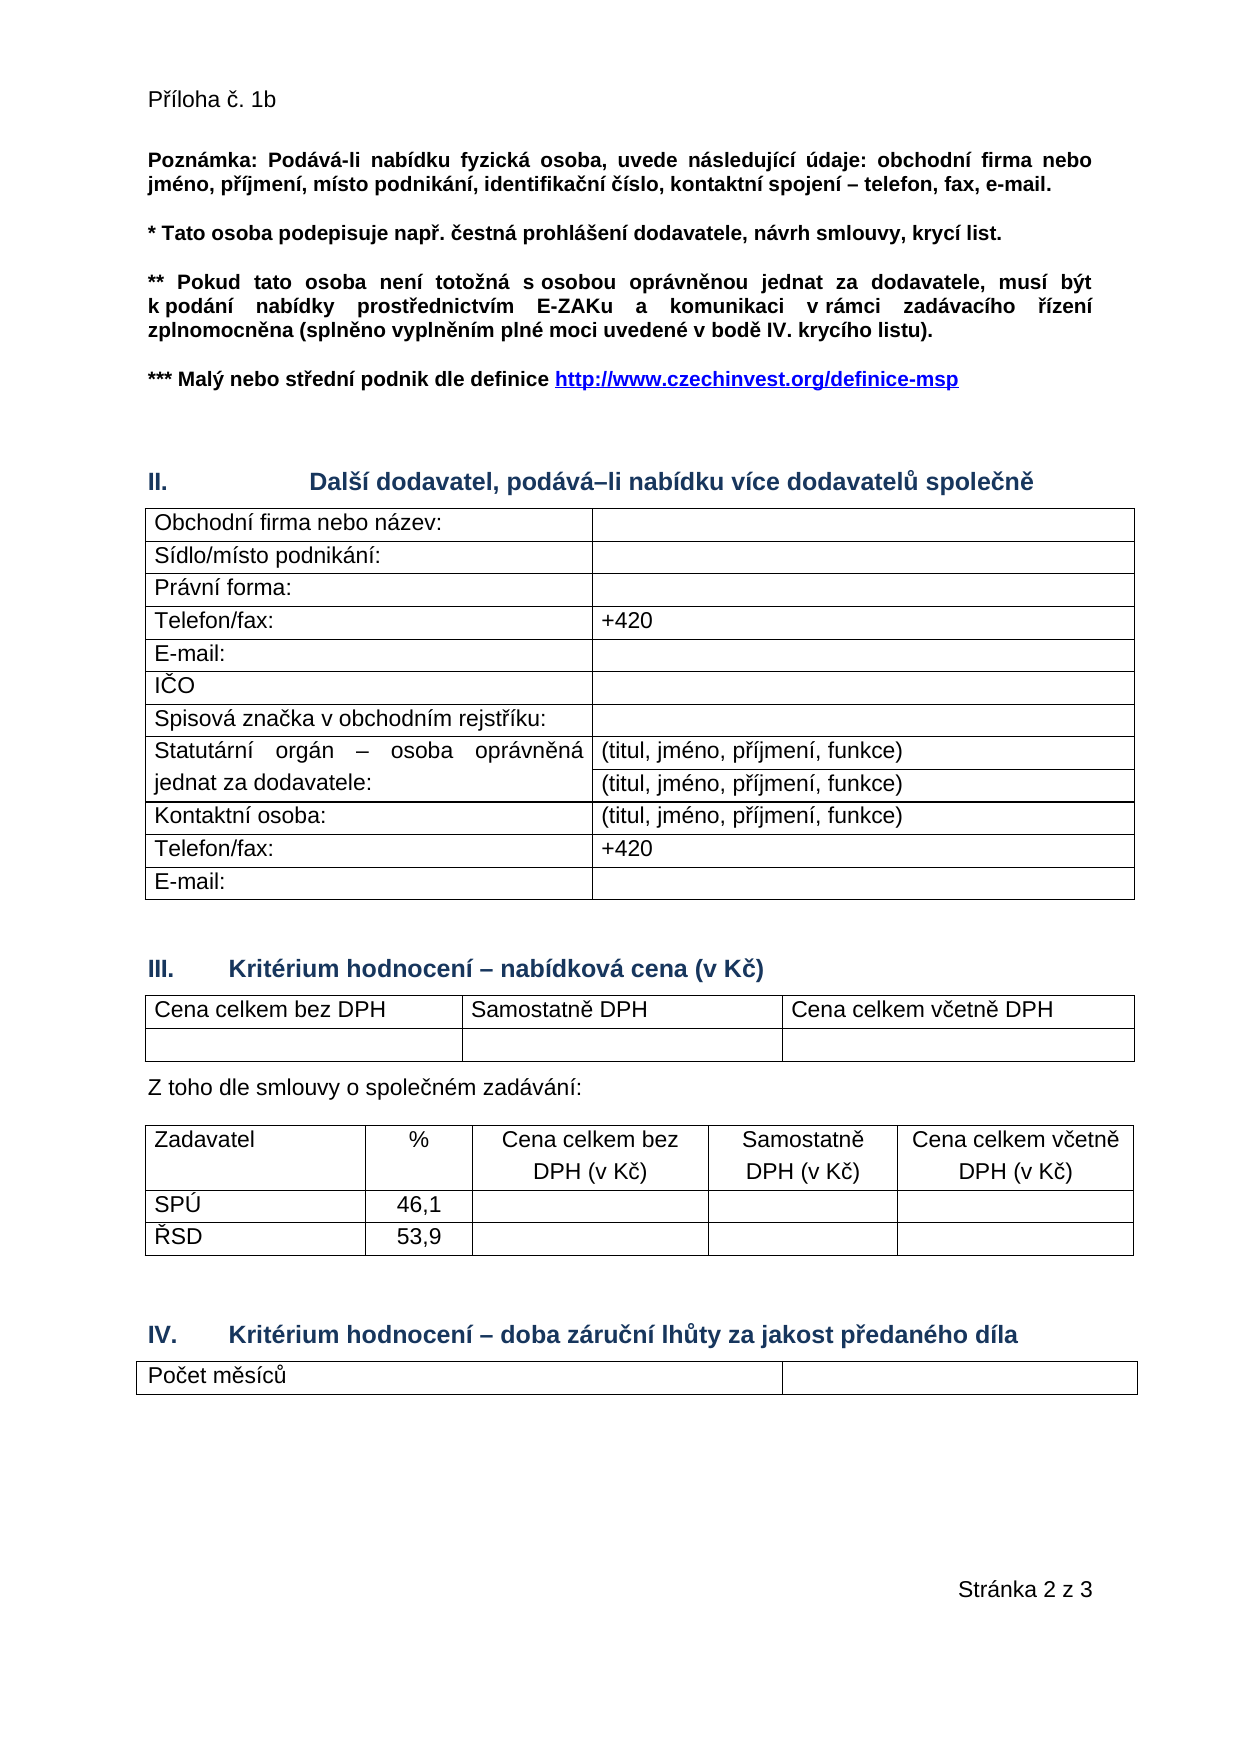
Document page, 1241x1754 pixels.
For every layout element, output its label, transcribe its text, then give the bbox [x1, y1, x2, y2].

table_header Samostatně DPH [463, 996, 782, 1028]
table_cell (titul, jméno, příjmení, funkce) [593, 803, 1134, 834]
table_header Samostatně DPH (v Kč) [709, 1126, 897, 1189]
table_header Obchodní firma nebo název: [146, 509, 592, 541]
table_cell [146, 1029, 462, 1061]
table_header Cena celkem bez DPH [146, 996, 462, 1028]
table_header [783, 1362, 1137, 1393]
table_cell Právní forma: [146, 574, 592, 606]
table_cell [463, 1029, 782, 1061]
table_cell [473, 1191, 708, 1222]
table_cell SPÚ [146, 1191, 365, 1222]
table_cell +420 [593, 835, 1134, 867]
table_cell E-mail: [146, 640, 592, 671]
table_cell E-mail: [146, 868, 592, 899]
table_cell [593, 672, 1134, 704]
table_header Cena celkem včetně DPH (v Kč) [898, 1126, 1133, 1189]
table_cell [898, 1191, 1133, 1222]
text Z toho dle smlouvy o společném zadávání: [148, 1074, 1093, 1100]
table_header Počet měsíců [137, 1362, 782, 1393]
table_cell [593, 705, 1134, 736]
table_cell Spisová značka v obchodním rejstříku: [146, 705, 592, 736]
table_cell Telefon/fax: [146, 607, 592, 638]
table_header % [366, 1126, 472, 1189]
text *** Malý nebo střední podnik dle definice http://www.czechinvest.org/definice-msp [148, 366, 1093, 390]
table_cell [593, 868, 1134, 899]
table_cell Telefon/fax: [146, 835, 592, 867]
table_cell [709, 1191, 897, 1222]
table_cell [898, 1223, 1133, 1255]
text ** Pokud tato osoba není totožná s osobou oprávněnou jednat za dodavatele, musí být k podání nabídky prostřednictvím E-ZAKu a komunikaci v rámci zadávacího řízení zplnomocněna (splněno vyplněním plné moci uvedené v bodě IV. krycího listu). [148, 269, 1093, 341]
table_cell [593, 640, 1134, 671]
text Poznámka: Podává-li nabídku fyzická osoba, uvede následující údaje: obchodní firma nebo jméno, příjmení, místo podnikání, identifikační číslo, kontaktní spojení – telefon, fax, e-mail. [148, 148, 1093, 196]
table_cell Statutární orgán – osoba oprávněná jednat za dodavatele: [146, 737, 592, 801]
table_cell +420 [593, 607, 1134, 638]
table_cell (titul, jméno, příjmení, funkce) [593, 737, 1134, 769]
table_cell ŘSD [146, 1223, 365, 1255]
table_cell IČO [146, 672, 592, 704]
table_cell Sídlo/místo podnikání: [146, 542, 592, 573]
subtitle Další dodavatel, podává–li nabídku více dodavatelů společně [148, 467, 1093, 496]
table_header Cena celkem bez DPH (v Kč) [473, 1126, 708, 1189]
subtitle Kritérium hodnocení – doba záruční lhůty za jakost předaného díla [148, 1320, 1093, 1348]
subtitle Kritérium hodnocení – nabídková cena (v Kč) [148, 954, 1093, 983]
table_header Zadavatel [146, 1126, 365, 1189]
text * Tato osoba podepisuje např. čestná prohlášení dodavatele, návrh smlouvy, krycí list. [148, 221, 1093, 244]
table_header Cena celkem včetně DPH [783, 996, 1134, 1028]
table_cell 53,9 [366, 1223, 472, 1255]
table_cell Kontaktní osoba: [146, 803, 592, 834]
table_header [593, 509, 1134, 541]
table_cell [783, 1029, 1134, 1061]
table_cell [709, 1223, 897, 1255]
table_cell [473, 1223, 708, 1255]
table_cell [593, 574, 1134, 606]
table_cell 46,1 [366, 1191, 472, 1222]
table_cell (titul, jméno, příjmení, funkce) [593, 770, 1134, 801]
table_cell [593, 542, 1134, 573]
